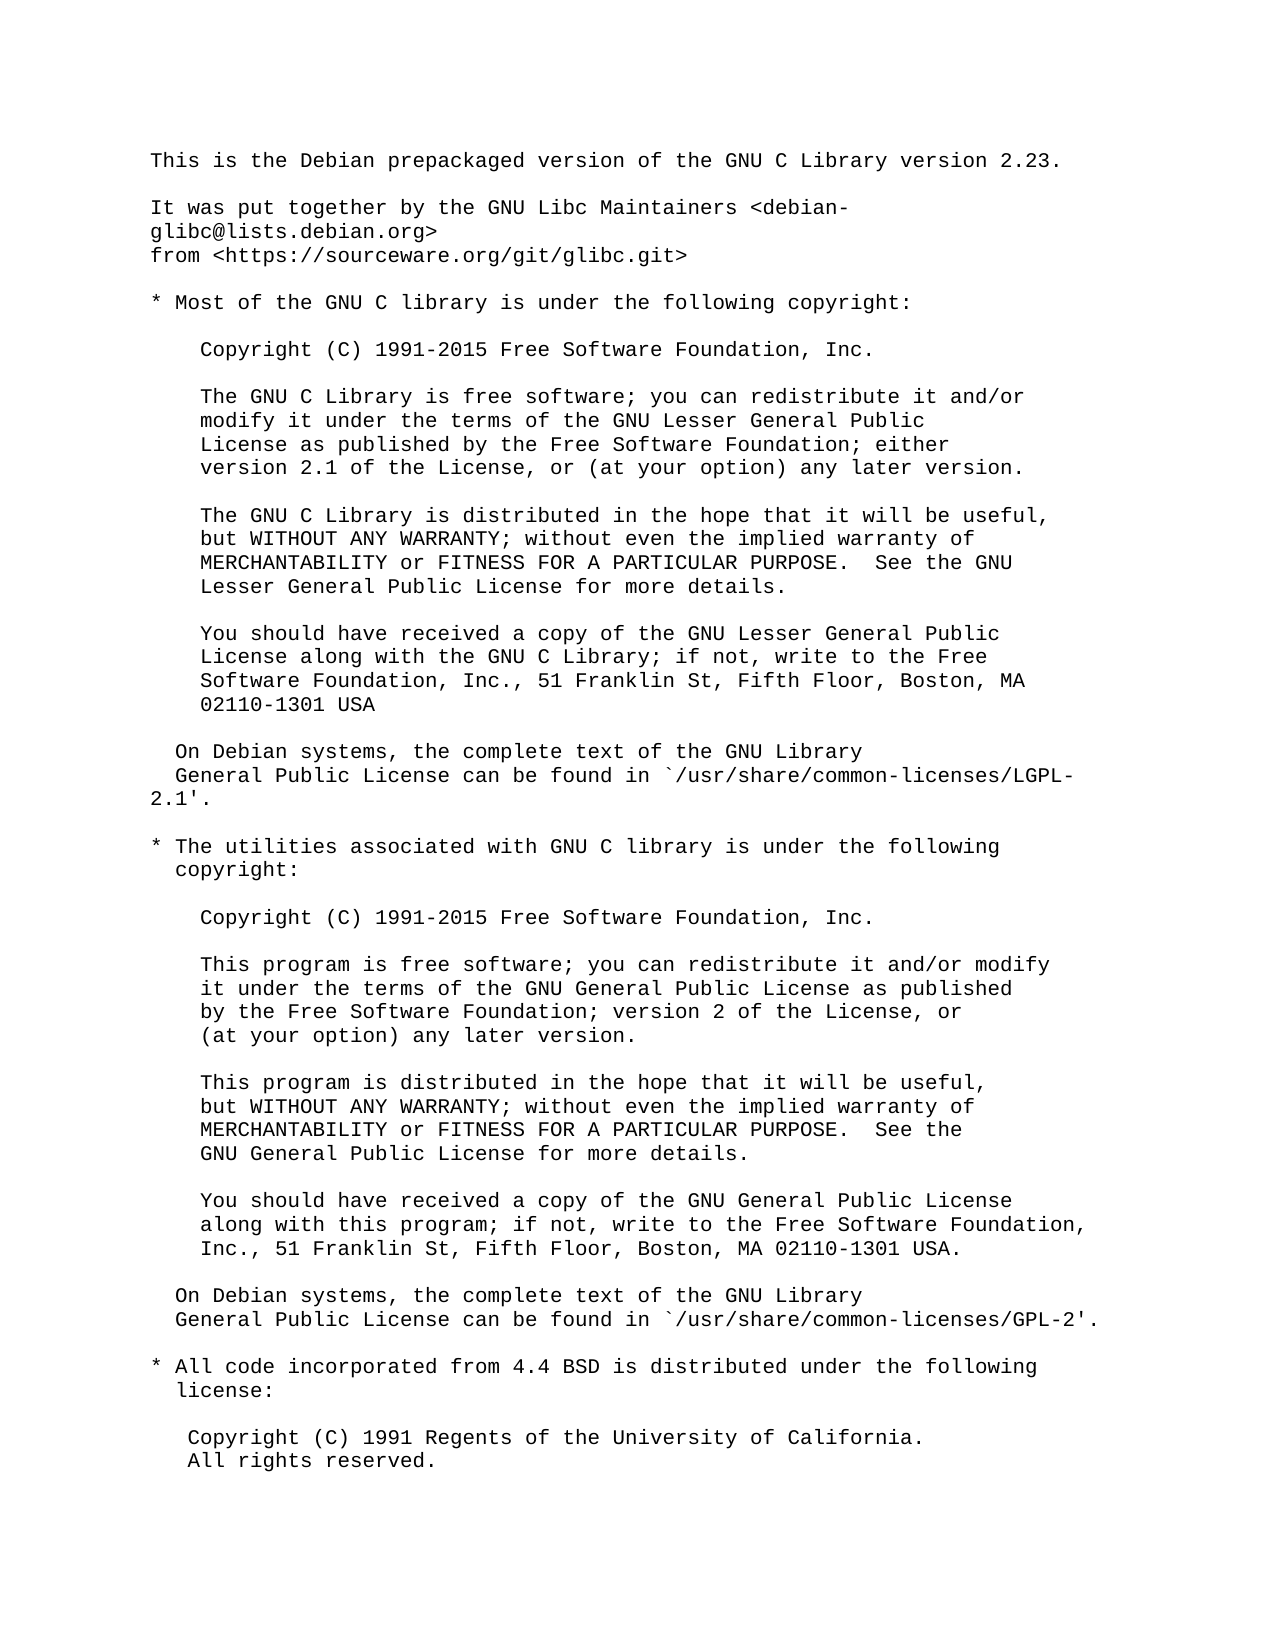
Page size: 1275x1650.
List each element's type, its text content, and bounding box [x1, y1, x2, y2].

text license: [150, 1379, 1125, 1403]
text modify it under the terms of the GNU Lesser General Public [150, 410, 1125, 434]
text * Most of the GNU C library is under the following copyright: [150, 292, 1125, 316]
text MERCHANTABILITY or FITNESS FOR A PARTICULAR PURPOSE. See the [150, 1119, 1125, 1143]
text General Public License can be found in `/usr/share/common-licenses/GPL-2'. [150, 1309, 1125, 1332]
text It was put together by the GNU Libc Maintainers <debian-glibc@lists.debian.org> [150, 197, 1125, 244]
text but WITHOUT ANY WARRANTY; without even the implied warranty of [150, 1096, 1125, 1119]
text All rights reserved. [150, 1451, 1125, 1474]
text Copyright (C) 1991-2015 Free Software Foundation, Inc. [150, 907, 1125, 930]
text License along with the GNU C Library; if not, write to the Free [150, 647, 1125, 670]
text 02110-1301 USA [150, 694, 1125, 717]
text This is the Debian prepackaged version of the GNU C Library version 2.23. [150, 150, 1125, 174]
text but WITHOUT ANY WARRANTY; without even the implied warranty of [150, 528, 1125, 552]
text GNU General Public License for more details. [150, 1143, 1125, 1167]
text The GNU C Library is distributed in the hope that it will be useful, [150, 505, 1125, 528]
text License as published by the Free Software Foundation; either [150, 434, 1125, 457]
text (at your option) any later version. [150, 1025, 1125, 1048]
text The GNU C Library is free software; you can redistribute it and/or [150, 386, 1125, 410]
text Lesser General Public License for more details. [150, 576, 1125, 599]
text from <https://sourceware.org/git/glibc.git> [150, 244, 1125, 268]
text You should have received a copy of the GNU Lesser General Public [150, 623, 1125, 647]
text Copyright (C) 1991 Regents of the University of California. [150, 1427, 1125, 1451]
text * All code incorporated from 4.4 BSD is distributed under the following [150, 1356, 1125, 1379]
text along with this program; if not, write to the Free Software Foundation, [150, 1214, 1125, 1238]
text copyright: [150, 859, 1125, 883]
text General Public License can be found in `/usr/share/common-licenses/LGPL-2.1'. [150, 765, 1125, 812]
text Software Foundation, Inc., 51 Franklin St, Fifth Floor, Boston, MA [150, 670, 1125, 694]
text version 2.1 of the License, or (at your option) any later version. [150, 457, 1125, 481]
text it under the terms of the GNU General Public License as published [150, 978, 1125, 1001]
text Inc., 51 Franklin St, Fifth Floor, Boston, MA 02110-1301 USA. [150, 1238, 1125, 1261]
text by the Free Software Foundation; version 2 of the License, or [150, 1001, 1125, 1025]
text On Debian systems, the complete text of the GNU Library [150, 1285, 1125, 1309]
text MERCHANTABILITY or FITNESS FOR A PARTICULAR PURPOSE. See the GNU [150, 552, 1125, 576]
text On Debian systems, the complete text of the GNU Library [150, 741, 1125, 765]
text Copyright (C) 1991-2015 Free Software Foundation, Inc. [150, 339, 1125, 363]
text This program is free software; you can redistribute it and/or modify [150, 954, 1125, 978]
text This program is distributed in the hope that it will be useful, [150, 1072, 1125, 1096]
text * The utilities associated with GNU C library is under the following [150, 836, 1125, 859]
text You should have received a copy of the GNU General Public License [150, 1190, 1125, 1214]
